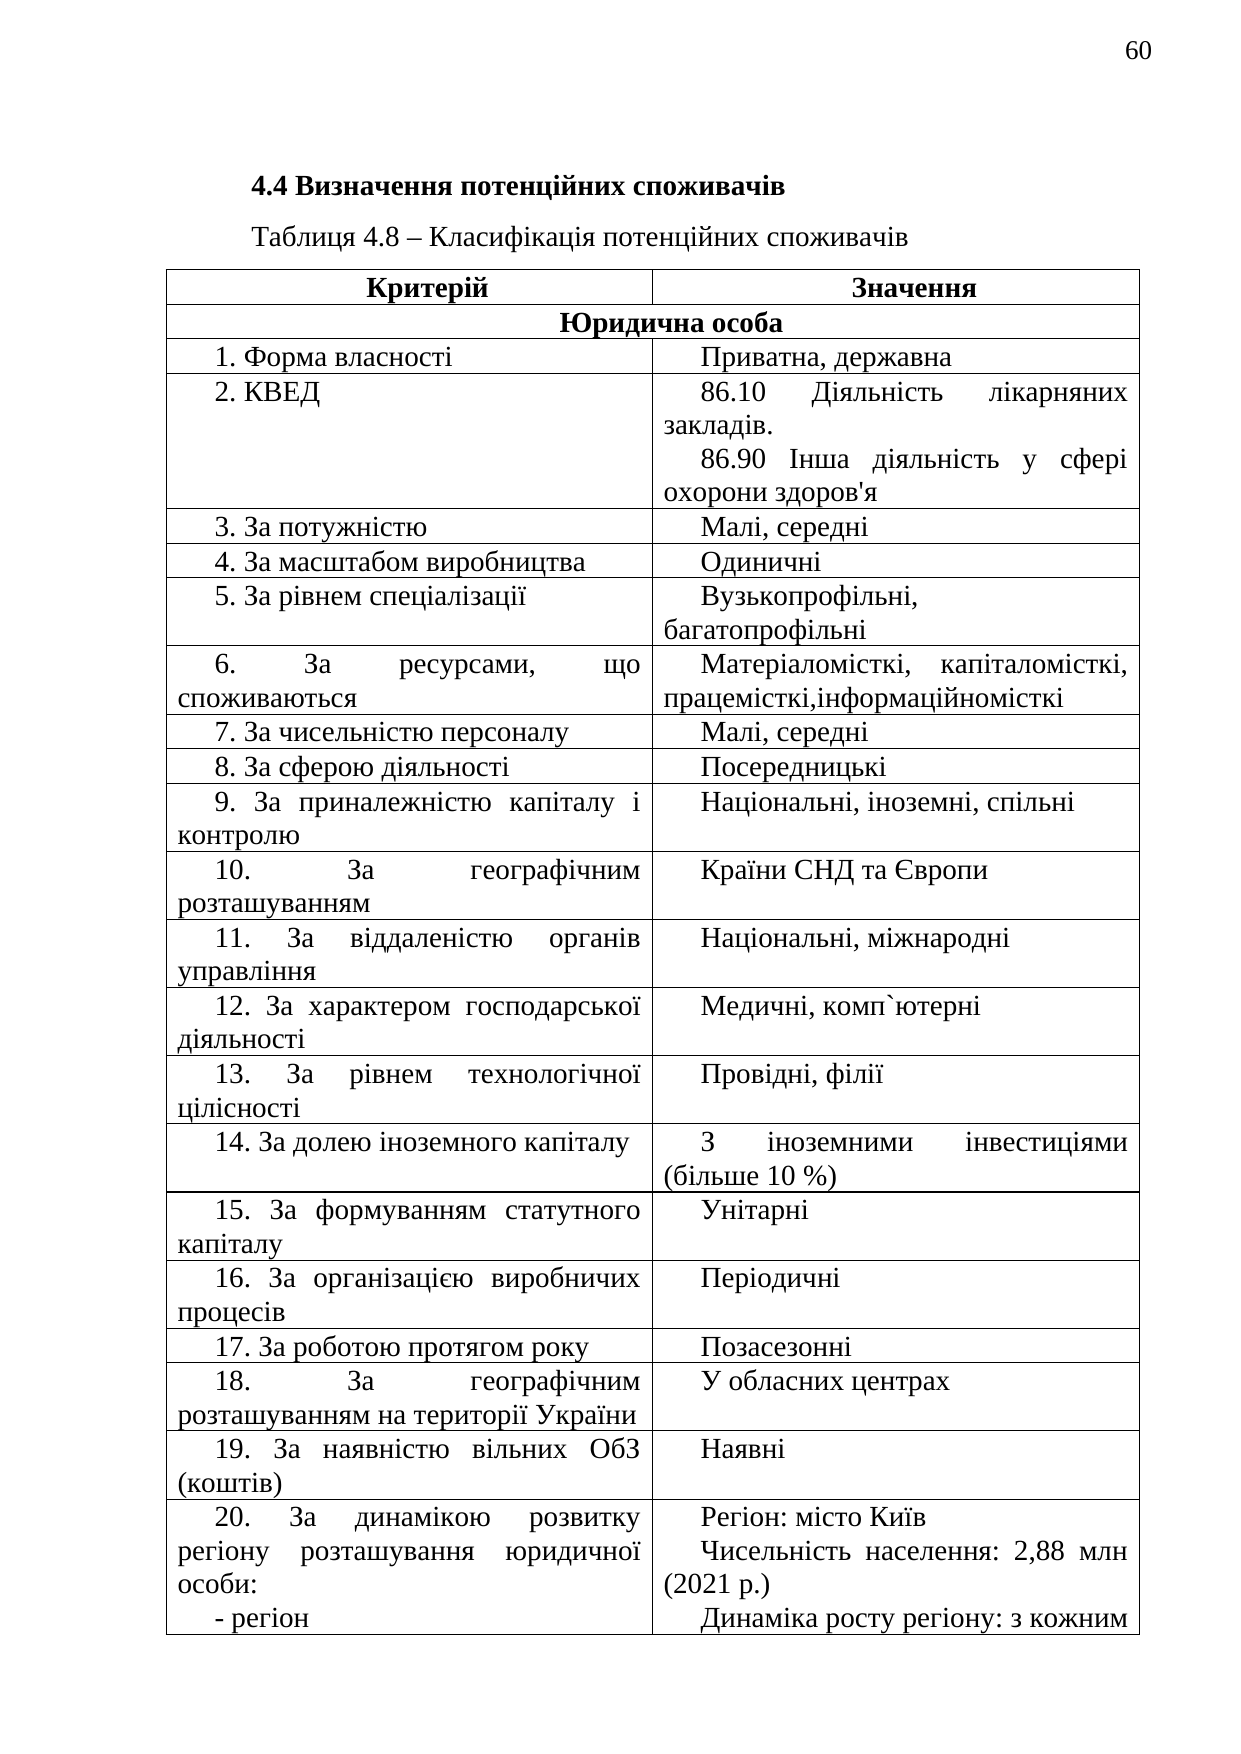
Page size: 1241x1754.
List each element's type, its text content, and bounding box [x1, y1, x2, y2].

table_cell 2. КВЕД [167, 374, 652, 508]
table_cell Позасезонні [653, 1329, 1139, 1362]
table_cell 5. За рівнем спеціалізації [167, 578, 652, 645]
table_cell 13. За рівнем технологічної цілісності [167, 1056, 652, 1123]
table_cell З іноземними інвестиціями (більше 10 %) [653, 1124, 1139, 1191]
table_cell 17. За роботою протягом року [167, 1329, 652, 1362]
table_cell Наявні [653, 1431, 1139, 1498]
table_cell Вузькопрофільні, багатопрофільні [653, 578, 1139, 645]
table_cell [653, 1500, 1139, 1634]
table_cell Матеріаломісткі, капіталомісткі, працемісткі,інформаційномісткі [653, 646, 1139, 713]
table_cell 4. За масштабом виробництва [167, 544, 652, 577]
table_cell Малі, середні [653, 715, 1139, 748]
text Таблиця 4.8 – Класифікація потенційних споживачів [177, 219, 1152, 252]
table_cell Унітарні [653, 1193, 1139, 1259]
table_cell Країни СНД та Європи [653, 852, 1139, 919]
table_cell 9. За приналежністю капіталу і контролю [167, 784, 652, 851]
table_cell 86.10 Діяльність лікарняних закладів. 86.90 Інша діяльність у сфері охорони здоров'я [653, 374, 1139, 508]
table_cell 10. За географічним розташуванням [167, 852, 652, 919]
table_cell 19. За наявністю вільних ОбЗ (коштів) [167, 1431, 652, 1498]
table_cell 6. За ресурсами, що споживаються [167, 646, 652, 713]
table_header Критерій [167, 270, 652, 304]
table_cell 11. За віддаленістю органів управління [167, 920, 652, 987]
table_cell 1. Форма власності [167, 339, 652, 373]
table_cell 18. За географічним розташуванням на території України [167, 1363, 652, 1430]
table_cell 8. За сферою діяльності [167, 749, 652, 783]
table_cell Приватна, державна [653, 339, 1139, 373]
table_cell Національні, міжнародні [653, 920, 1139, 987]
table_cell 16. За організацією виробничих процесів [167, 1261, 652, 1328]
text 4.4 Визначення потенційних споживачів [177, 168, 1152, 202]
table_cell 7. За чисельністю персоналу [167, 715, 652, 748]
table_cell Провідні, філії [653, 1056, 1139, 1123]
table_cell 15. За формуванням статутного капіталу [167, 1193, 652, 1259]
table_cell Медичні, комп`ютерні [653, 988, 1139, 1055]
table_cell Одиничні [653, 544, 1139, 577]
table_cell 12. За характером господарської діяльності [167, 988, 652, 1055]
table_cell Національні, іноземні, спільні [653, 784, 1139, 851]
table_cell Посередницькі [653, 749, 1139, 783]
table_cell У обласних центрах [653, 1363, 1139, 1430]
table_header Значення [653, 270, 1139, 304]
table_cell Малі, середні [653, 509, 1139, 543]
table_cell Юридична особа [167, 305, 1139, 338]
table_cell 3. За потужністю [167, 509, 652, 543]
table_cell Періодичні [653, 1261, 1139, 1328]
table_cell 14. За долею іноземного капіталу [167, 1124, 652, 1191]
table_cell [167, 1500, 652, 1634]
